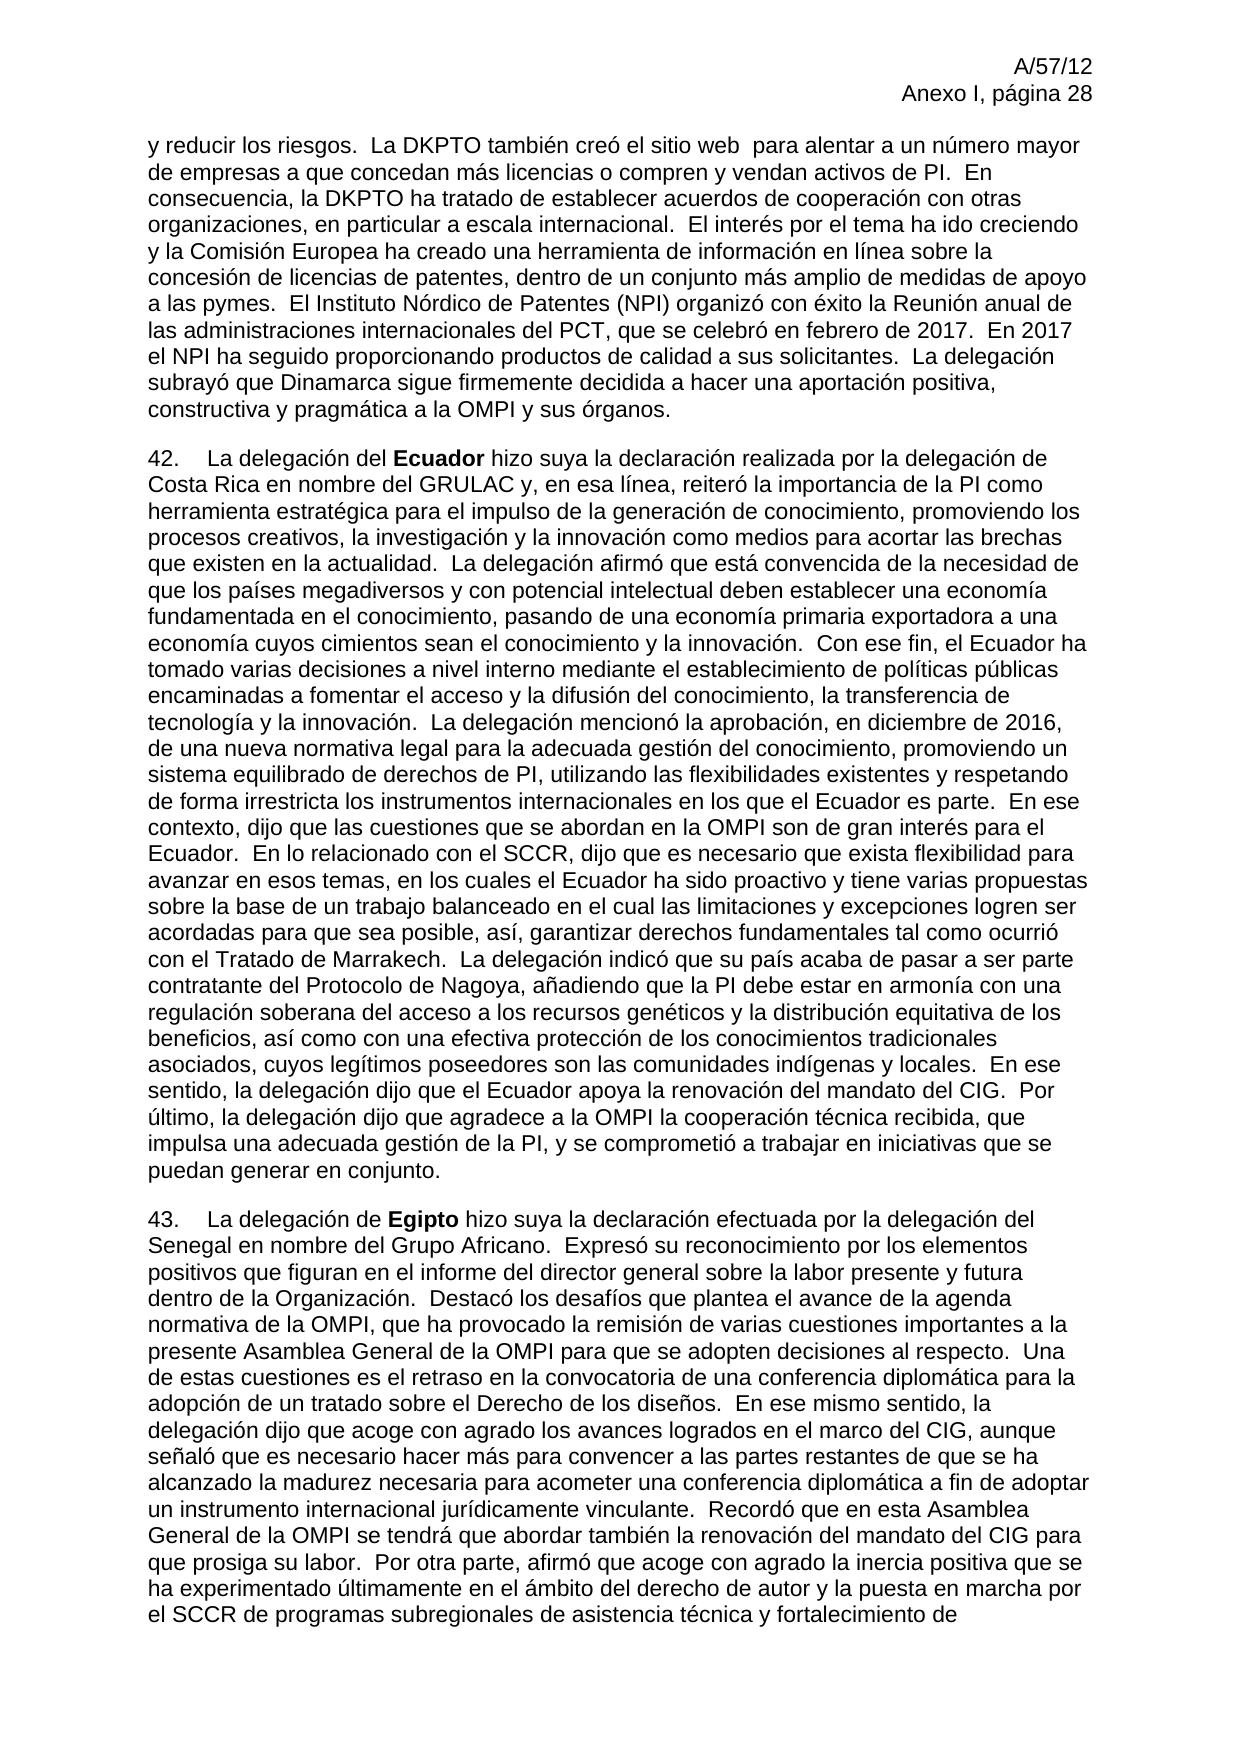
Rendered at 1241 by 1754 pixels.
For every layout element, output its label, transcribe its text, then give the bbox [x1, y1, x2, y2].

text La delegación del Ecuador hizo suya la declaración realizada por la delegación de Costa Rica en nombre del GRULAC y, en esa línea, reiteró la importancia de la PI como herramienta estratégica para el impulso de la generación de conocimiento, promoviendo los procesos creativos, la investigación y la innovación como medios para acortar las brechas que existen en la actualidad. La delegación afirmó que está convencida de la necesidad de que los países megadiversos y con potencial intelectual deben establecer una economía fundamentada en el conocimiento, pasando de una economía primaria exportadora a una economía cuyos cimientos sean el conocimiento y la innovación. Con ese fin, el Ecuador ha tomado varias decisiones a nivel interno mediante el establecimiento de políticas públicas encaminadas a fomentar el acceso y la difusión del conocimiento, la transferencia de tecnología y la innovación. La delegación mencionó la aprobación, en diciembre de 2016, de una nueva normativa legal para la adecuada gestión del conocimiento, promoviendo un sistema equilibrado de derechos de PI, utilizando las flexibilidades existentes y respetando de forma irrestricta los instrumentos internacionales en los que el Ecuador es parte. En ese contexto, dijo que las cuestiones que se abordan en la OMPI son de gran interés para el Ecuador. En lo relacionado con el SCCR, dijo que es necesario que exista flexibilidad para avanzar en esos temas, en los cuales el Ecuador ha sido proactivo y tiene varias propuestas sobre la base de un trabajo balanceado en el cual las limitaciones y excepciones logren ser acordadas para que sea posible, así, garantizar derechos fundamentales tal como ocurrió con el Tratado de Marrakech. La delegación indicó que su país acaba de pasar a ser parte contratante del Protocolo de Nagoya, añadiendo que la PI debe estar en armonía con una regulación soberana del acceso a los recursos genéticos y la distribución equitativa de los beneficios, así como con una efectiva protección de los conocimientos tradicionales asociados, cuyos legítimos poseedores son las comunidades indígenas y locales. En ese sentido, la delegación dijo que el Ecuador apoya la renovación del mandato del CIG. Por último, la delegación dijo que agradece a la OMPI la cooperación técnica recibida, que impulsa una adecuada gestión de la PI, y se comprometió a trabajar en iniciativas que se puedan generar en conjunto. [148, 445, 1092, 1183]
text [148, 1206, 1092, 1627]
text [148, 132, 1092, 422]
